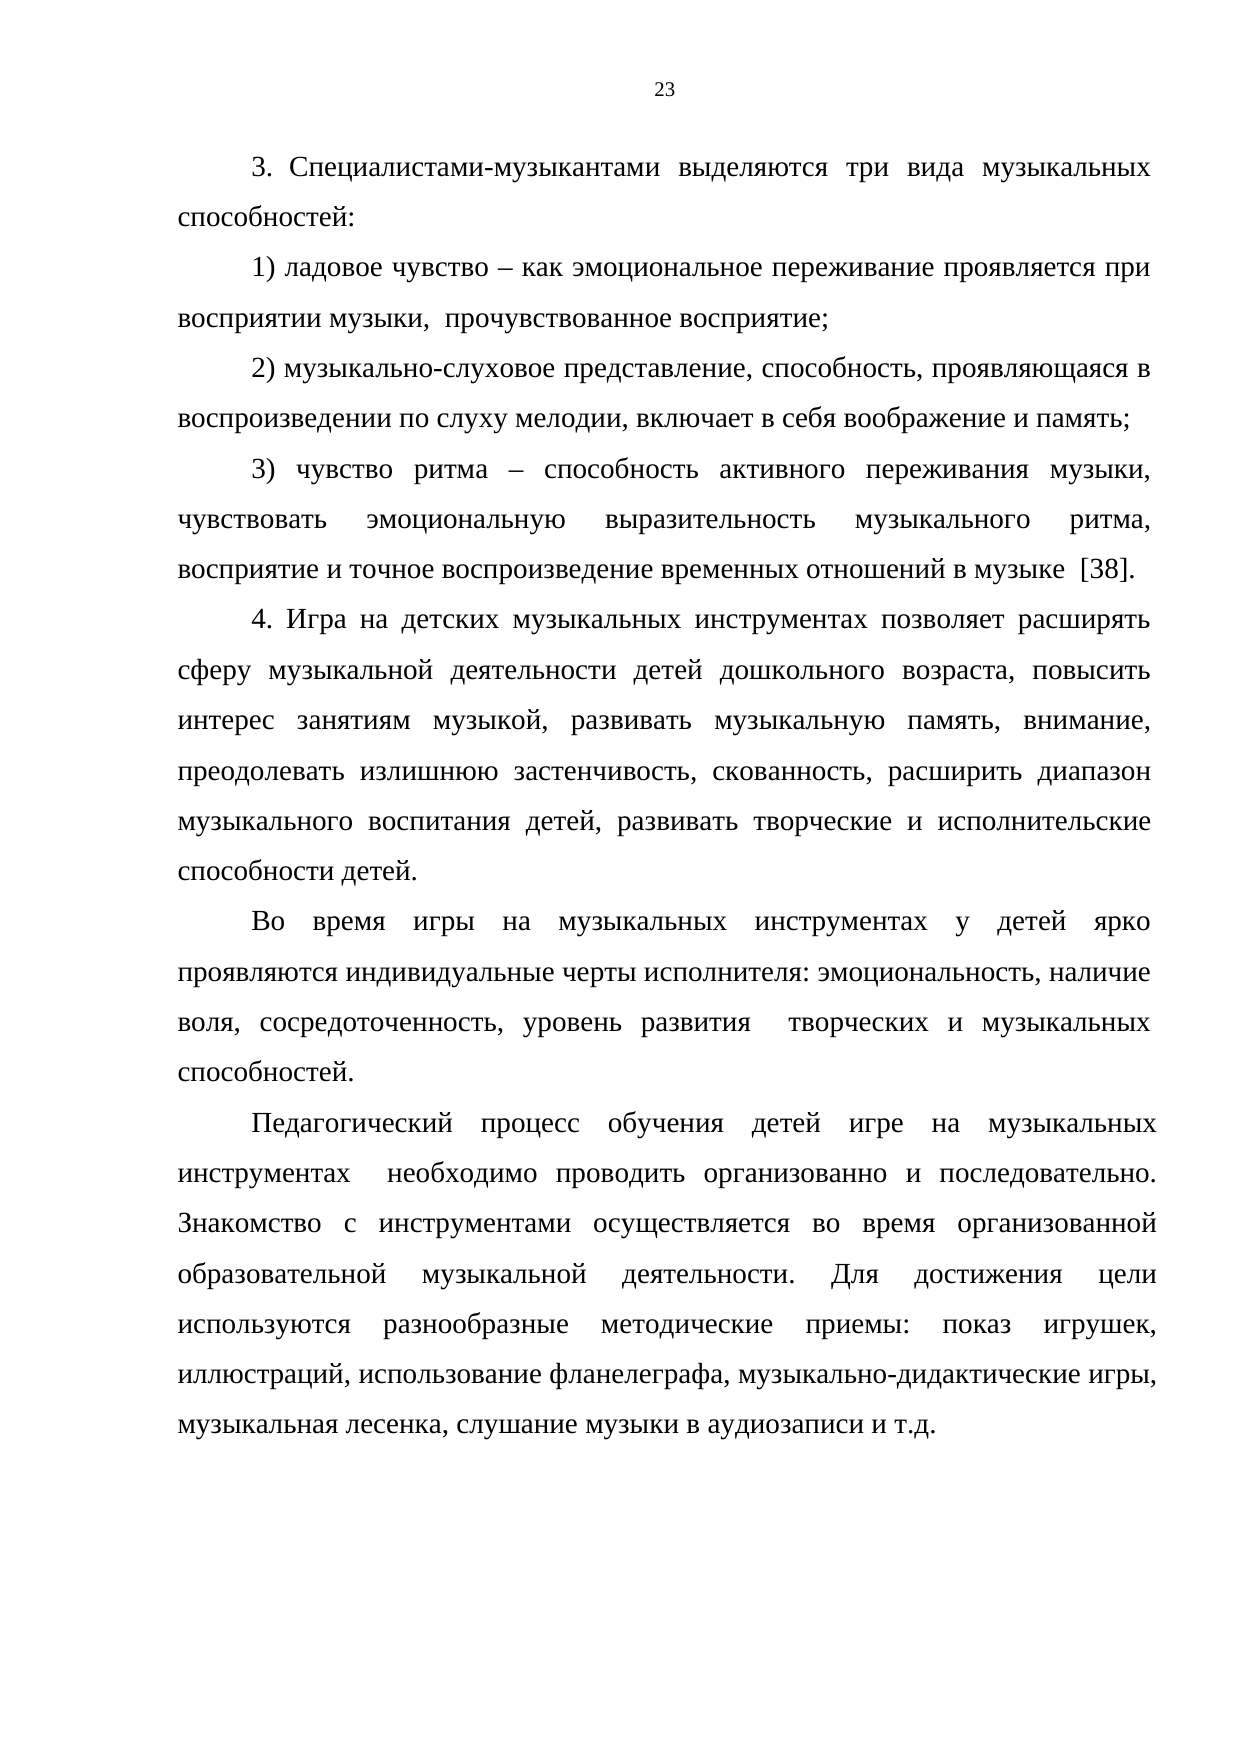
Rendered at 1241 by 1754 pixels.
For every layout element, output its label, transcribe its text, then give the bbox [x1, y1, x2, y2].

text 4. Игра на детских музыкальных инструментах позволяет расширять сферу музыкальной деятельности детей дошкольного возраста, повысить интерес занятиям музыкой, развивать музыкальную память, внимание, преодолевать излишнюю застенчивость, скованность, расширить диапазон музыкального воспитания детей, развивать творческие и исполнительские способности детей. [177, 602, 1152, 887]
text 3) чувство ритма – способность активного переживания музыки, чувствовать эмоциональную выразительность музыкального ритма, восприятие и точное воспроизведение временных отношений в музыке [38]. [177, 451, 1152, 585]
text Педагогический процесс обучения детей игре на музыкальных инструментах необходимо проводить организованно и последовательно. Знакомство с инструментами осуществляется во время организованной образовательной музыкальной деятельности. Для достижения цели используются разнообразные методические приемы: показ игрушек, иллюстраций, использование фланелеграфа, музыкально-дидактические игры, музыкальная лесенка, слушание музыки в аудиозаписи и т.д. [177, 1105, 1158, 1440]
text Во время игры на музыкальных инструментах у детей ярко проявляются индивидуальные черты исполнителя: эмоциональность, наличие воля, сосредоточенность, уровень развития творческих и музыкальных способностей. [177, 903, 1152, 1088]
text 3. Специалистами-музыкантами выделяются три вида музыкальных способностей: [177, 149, 1152, 233]
text 2) музыкально-слуховое представление, способность, проявляющаяся в воспроизведении по слуху мелодии, включает в себя воображение и память; [177, 350, 1152, 434]
text 1) ладовое чувство – как эмоциональное переживание проявляется при восприятии музыки, прочувствованное восприятие; [177, 249, 1152, 333]
